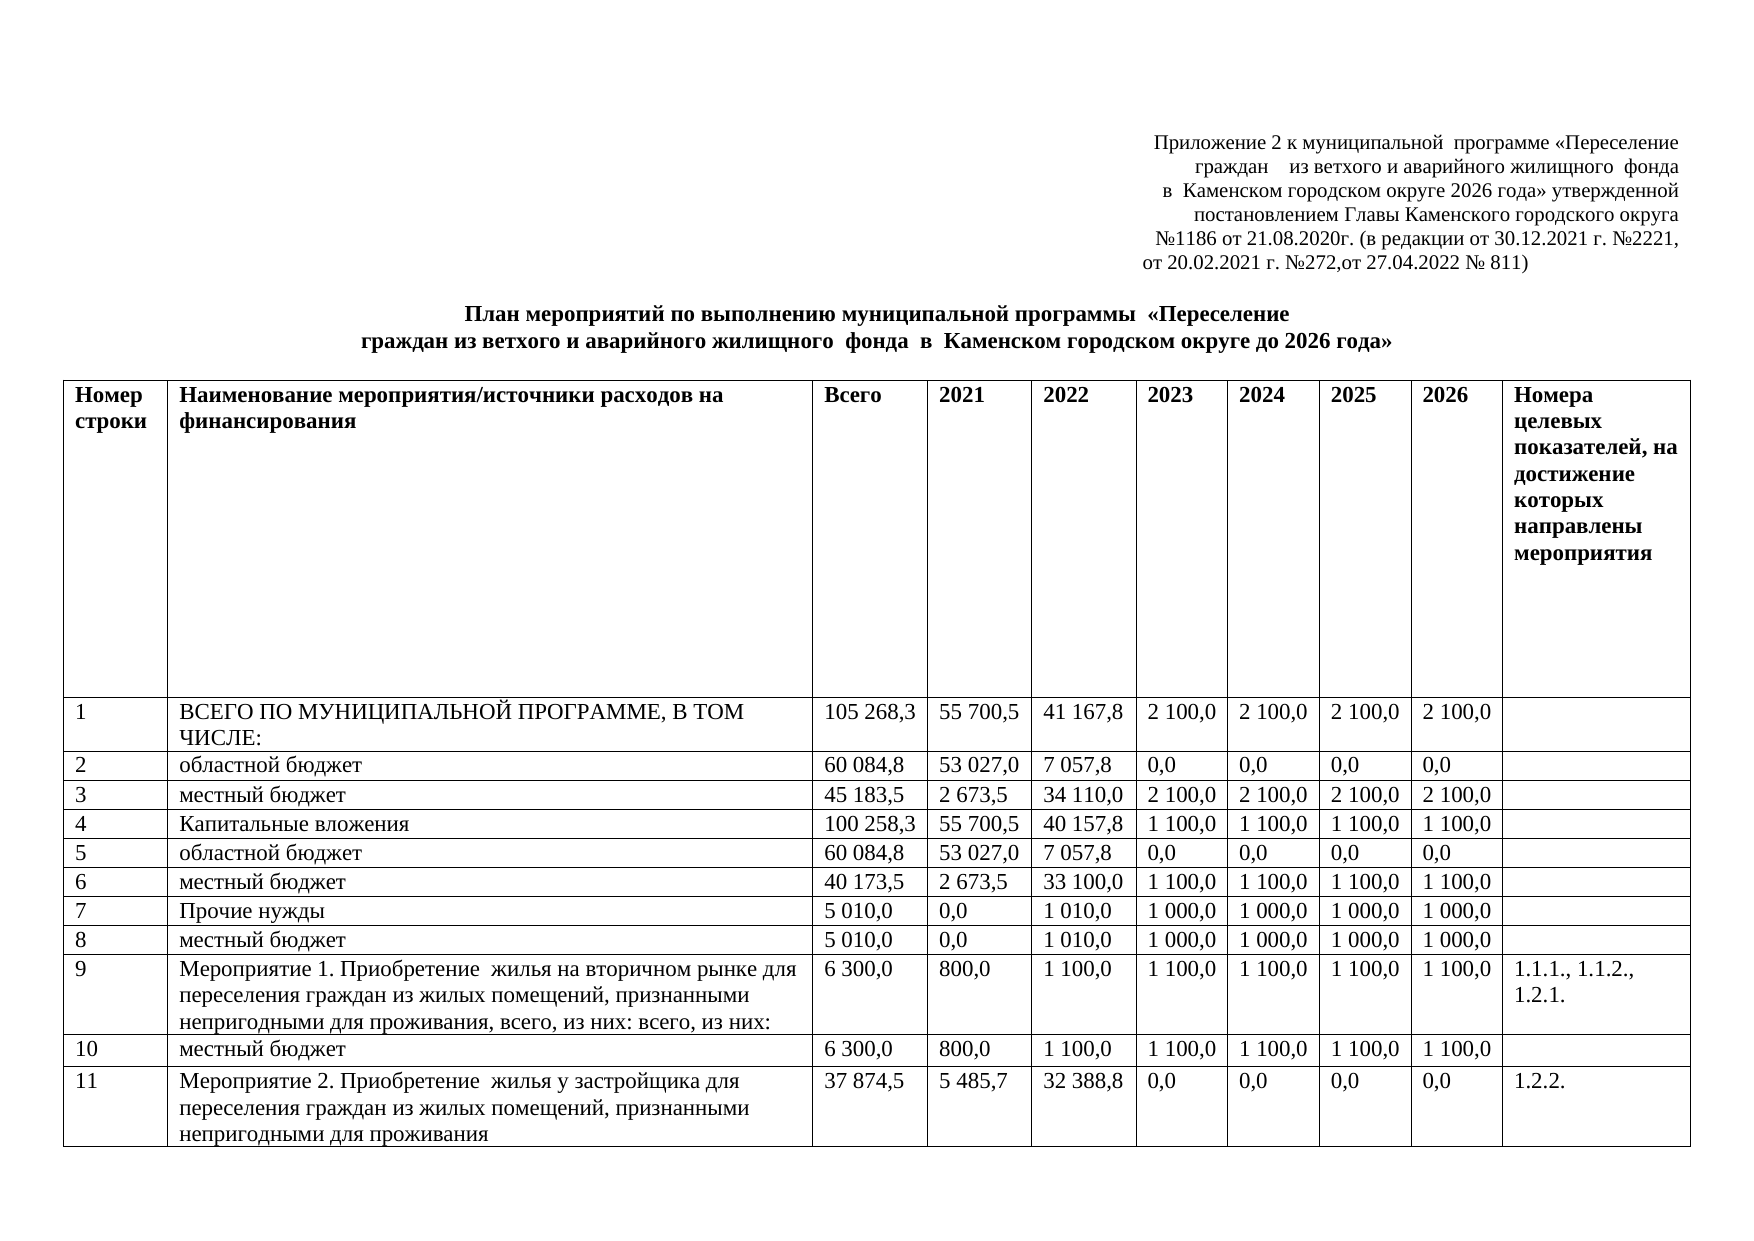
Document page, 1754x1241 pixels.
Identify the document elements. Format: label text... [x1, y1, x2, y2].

table_cell 11 [64, 1067, 167, 1146]
table_cell 4 [64, 810, 167, 838]
table_cell 40 157,8 [1032, 810, 1136, 838]
table_cell 7 057,8 [1032, 752, 1136, 779]
table_cell местный бюджет [168, 868, 812, 896]
table_cell областной бюджет [168, 839, 812, 867]
table_cell 1 100,0 [1137, 868, 1227, 896]
table_cell 32 388,8 [1032, 1067, 1136, 1146]
table_cell 2 100,0 [1412, 781, 1502, 809]
table_cell 2 100,0 [1228, 781, 1319, 809]
table_cell 1 000,0 [1412, 926, 1502, 954]
table_cell 0,0 [1228, 1067, 1319, 1146]
text граждан из ветхого и аварийного жилищного фонда в Каменском городском округе до 2026 года» [75, 327, 1679, 353]
table_cell 1 100,0 [1320, 810, 1411, 838]
table_cell Мероприятие 2. Приобретение жилья у застройщика для переселения граждан из жилых помещений, признанными непригодными для проживания [168, 1067, 812, 1146]
table_cell 2 100,0 [1320, 698, 1411, 751]
text План мероприятий по выполнению муниципальной программы «Переселение [75, 301, 1679, 327]
table_cell 7 057,8 [1032, 839, 1136, 867]
table_cell местный бюджет [168, 926, 812, 954]
table_cell 2 100,0 [1137, 698, 1227, 751]
table_cell [1503, 781, 1690, 809]
table_header Всего [813, 381, 927, 697]
table_header Номера целевых показателей, на достижение которых направлены мероприятия [1503, 381, 1690, 697]
table_cell 7 [64, 897, 167, 925]
table_cell 0,0 [1228, 839, 1319, 867]
table_cell 33 100,0 [1032, 868, 1136, 896]
table_header 2021 [928, 381, 1031, 697]
table_cell 1 000,0 [1137, 897, 1227, 925]
table_cell [1503, 698, 1690, 751]
table_cell 1 100,0 [1032, 1035, 1136, 1066]
table_cell 41 167,8 [1032, 698, 1136, 751]
table_cell 40 173,5 [813, 868, 927, 896]
table_cell 45 183,5 [813, 781, 927, 809]
table_cell 2 673,5 [928, 781, 1031, 809]
table_cell 2 673,5 [928, 868, 1031, 896]
table_cell 1 100,0 [1228, 1035, 1319, 1066]
table_cell 800,0 [928, 955, 1031, 1034]
table_cell 1 100,0 [1228, 868, 1319, 896]
table_cell местный бюджет [168, 1035, 812, 1066]
table_cell 1 000,0 [1320, 897, 1411, 925]
table_header Наименование мероприятия/источники расходов на финансирования [168, 381, 812, 697]
table_cell 1 000,0 [1228, 926, 1319, 954]
table_cell 1 100,0 [1412, 955, 1502, 1034]
table_header 2022 [1032, 381, 1136, 697]
table_cell 0,0 [928, 897, 1031, 925]
table_cell 1 100,0 [1228, 810, 1319, 838]
table_cell Капитальные вложения [168, 810, 812, 838]
table_cell 34 110,0 [1032, 781, 1136, 809]
table_cell Мероприятие 1. Приобретение жилья на вторичном рынке для переселения граждан из жилых помещений, признанными непригодными для проживания, всего, из них: всего, из них: [168, 955, 812, 1034]
table_header 2023 [1137, 381, 1227, 697]
table_cell 105 268,3 [813, 698, 927, 751]
table_cell [1503, 897, 1690, 925]
table_cell 0,0 [928, 926, 1031, 954]
table_cell 1.2.2. [1503, 1067, 1690, 1146]
table_cell 2 [64, 752, 167, 779]
table_cell 1 000,0 [1137, 926, 1227, 954]
table_cell 5 010,0 [813, 897, 927, 925]
table_cell 1 100,0 [1032, 955, 1136, 1034]
table_cell 1 100,0 [1137, 1035, 1227, 1066]
text постановлением Главы Каменского городского округа [75, 202, 1679, 226]
table_cell [1503, 926, 1690, 954]
table_cell 1 100,0 [1137, 955, 1227, 1034]
table_cell 9 [64, 955, 167, 1034]
table_cell 53 027,0 [928, 752, 1031, 779]
table_cell 6 300,0 [813, 1035, 927, 1066]
table_cell 0,0 [1137, 752, 1227, 779]
table_cell 1 000,0 [1228, 897, 1319, 925]
table_cell 0,0 [1412, 1067, 1502, 1146]
table_cell 5 485,7 [928, 1067, 1031, 1146]
table_cell 1 100,0 [1412, 810, 1502, 838]
table_cell 5 [64, 839, 167, 867]
text №1186 от 21.08.2020г. (в редакции от 30.12.2021 г. №2221, [75, 226, 1679, 250]
table_cell 1 100,0 [1320, 1035, 1411, 1066]
table_cell 1.1.1., 1.1.2., 1.2.1. [1503, 955, 1690, 1034]
table_header 2025 [1320, 381, 1411, 697]
table_cell 0,0 [1137, 1067, 1227, 1146]
table_cell 0,0 [1412, 839, 1502, 867]
table_cell 2 100,0 [1412, 698, 1502, 751]
table_cell 2 100,0 [1320, 781, 1411, 809]
table_cell 0,0 [1320, 839, 1411, 867]
table_cell 1 010,0 [1032, 926, 1136, 954]
table_cell 1 000,0 [1320, 926, 1411, 954]
table_cell 0,0 [1412, 752, 1502, 779]
table_header 2026 [1412, 381, 1502, 697]
table_cell 1 100,0 [1412, 1035, 1502, 1066]
table_cell 3 [64, 781, 167, 809]
table_cell 5 010,0 [813, 926, 927, 954]
table_cell [1503, 1035, 1690, 1066]
table_cell 800,0 [928, 1035, 1031, 1066]
table_cell 1 000,0 [1412, 897, 1502, 925]
table_header 2024 [1228, 381, 1319, 697]
table_cell местный бюджет [168, 781, 812, 809]
text в Каменском городском округе 2026 года» утвержденной [75, 178, 1679, 202]
table_cell 60 084,8 [813, 839, 927, 867]
table_cell 53 027,0 [928, 839, 1031, 867]
text от 20.02.2021 г. №272,от 27.04.2022 № 811) [75, 250, 1679, 274]
table_cell 6 300,0 [813, 955, 927, 1034]
table_cell 2 100,0 [1137, 781, 1227, 809]
table_cell 10 [64, 1035, 167, 1066]
table_cell 6 [64, 868, 167, 896]
table_cell [1503, 752, 1690, 779]
table_cell 0,0 [1320, 1067, 1411, 1146]
text граждан из ветхого и аварийного жилищного фонда [75, 154, 1679, 178]
table_cell областной бюджет [168, 752, 812, 779]
table_cell 8 [64, 926, 167, 954]
table_cell 60 084,8 [813, 752, 927, 779]
table_cell 0,0 [1228, 752, 1319, 779]
table_header Номер строки [64, 381, 167, 697]
table_cell 1 100,0 [1320, 955, 1411, 1034]
table_cell 1 [64, 698, 167, 751]
table_cell 55 700,5 [928, 810, 1031, 838]
table_cell 1 100,0 [1137, 810, 1227, 838]
table_cell 0,0 [1320, 752, 1411, 779]
table_cell 1 100,0 [1412, 868, 1502, 896]
table_cell 1 100,0 [1228, 955, 1319, 1034]
table_cell 55 700,5 [928, 698, 1031, 751]
table_cell [1503, 868, 1690, 896]
table_cell 0,0 [1137, 839, 1227, 867]
table_cell 37 874,5 [813, 1067, 927, 1146]
text Приложение 2 к муниципальной программе «Переселение [75, 130, 1679, 154]
table_cell 2 100,0 [1228, 698, 1319, 751]
table_cell 1 010,0 [1032, 897, 1136, 925]
table_cell 100 258,3 [813, 810, 927, 838]
table_cell Прочие нужды [168, 897, 812, 925]
table_cell [1503, 810, 1690, 838]
table_cell ВСЕГО ПО МУНИЦИПАЛЬНОЙ ПРОГРАММЕ, В ТОМ ЧИСЛЕ: [168, 698, 812, 751]
table_cell 1 100,0 [1320, 868, 1411, 896]
table_cell [1503, 839, 1690, 867]
